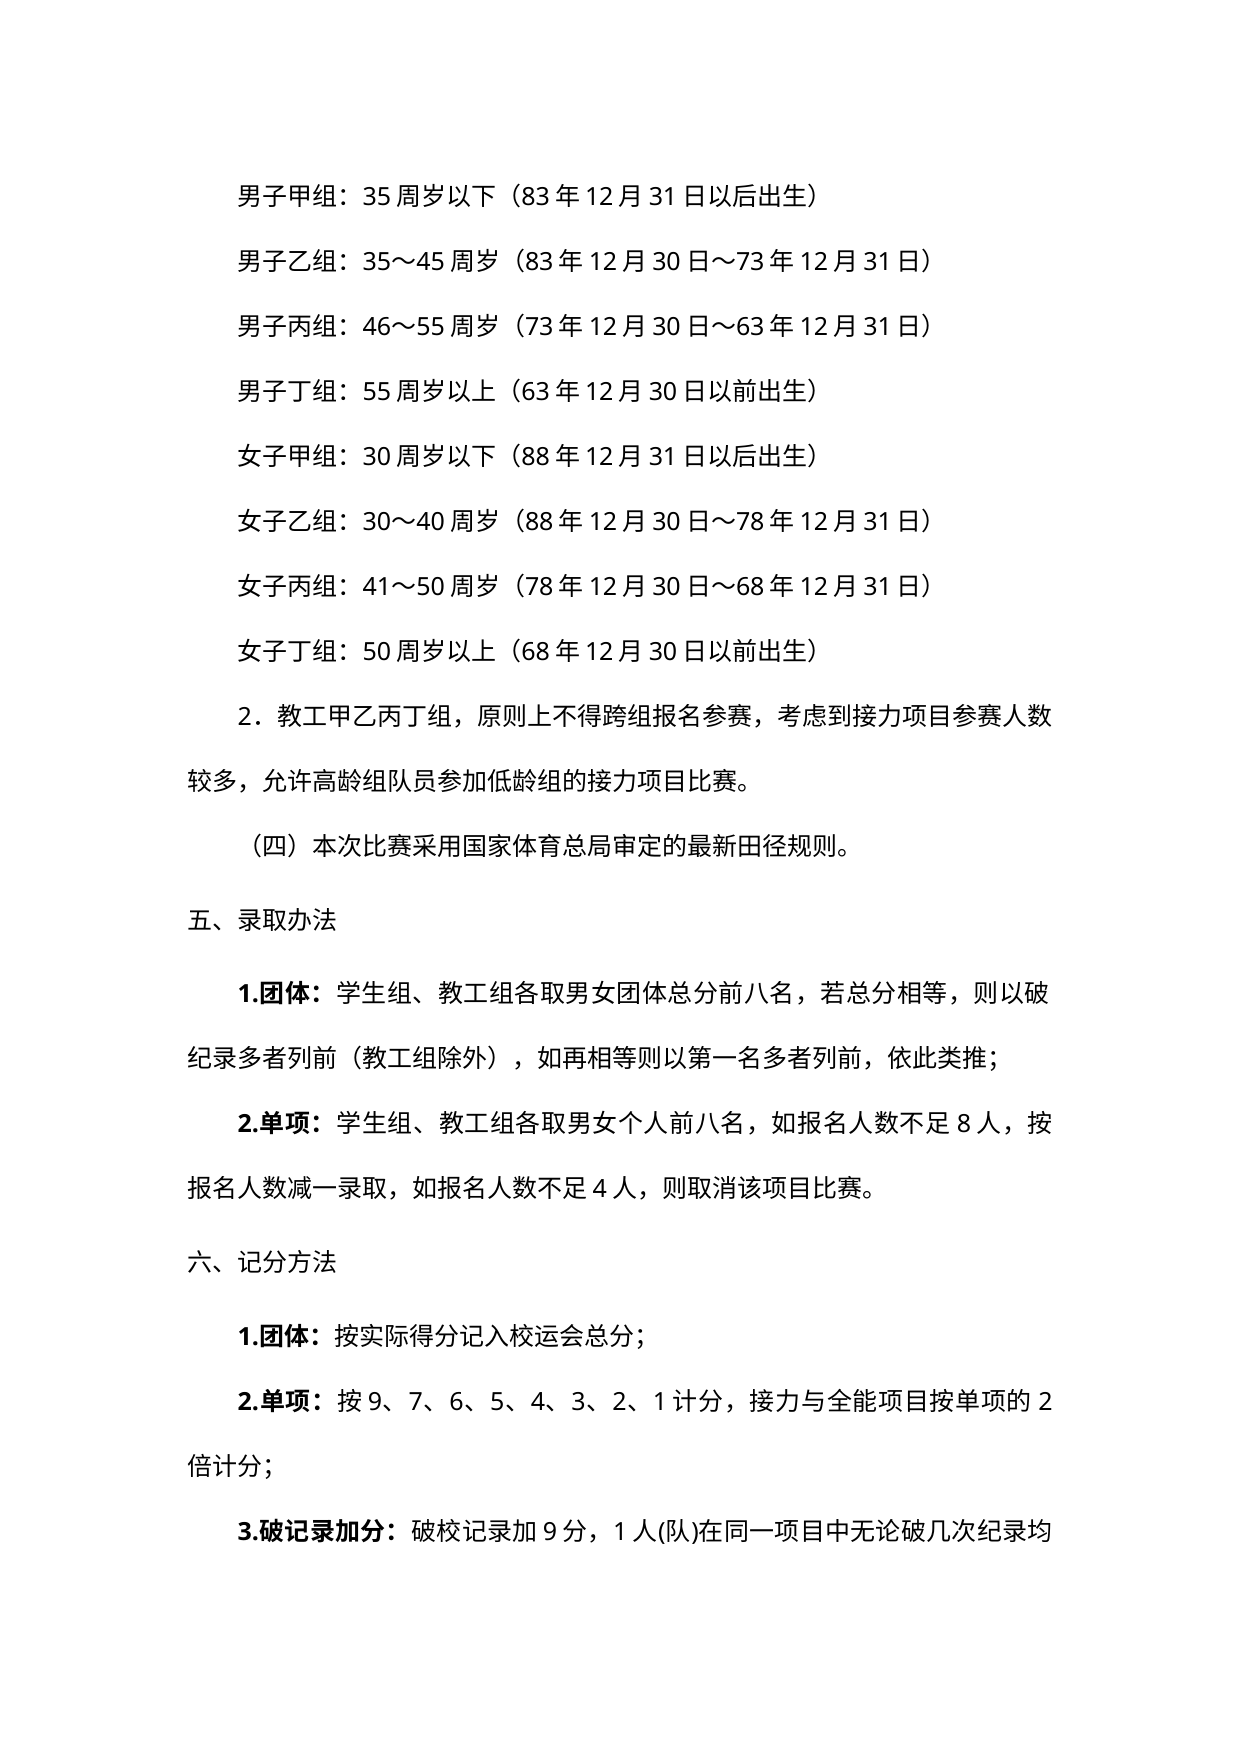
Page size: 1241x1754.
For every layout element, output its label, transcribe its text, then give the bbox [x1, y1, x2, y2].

text 1.团体：按实际得分记入校运会总分； [187, 1302, 1053, 1367]
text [187, 1497, 1053, 1562]
text 女子乙组：30～40周岁（88年12月30日～78年12月31日） [187, 487, 1053, 552]
text 男子乙组：35～45周岁（83年12月30日～73年12月31日） [187, 227, 1053, 292]
text 2.单项：学生组、教工组各取男女个人前八名，如报名人数不足8人，按报名人数减一录取，如报名人数不足4人，则取消该项目比赛。 [187, 1089, 1053, 1219]
text 2．教工甲乙丙丁组，原则上不得跨组报名参赛，考虑到接力项目参赛人数较多，允许高龄组队员参加低龄组的接力项目比赛。 [187, 682, 1053, 812]
text 女子丙组：41～50周岁（78年12月30日～68年12月31日） [187, 552, 1053, 617]
text 五、录取办法 [187, 886, 1053, 951]
text 男子丙组：46～55周岁（73年12月30日～63年12月31日） [187, 292, 1053, 357]
text 男子甲组：35周岁以下（83年12月31日以后出生） [187, 162, 1053, 227]
text 男子丁组：55周岁以上（63年12月30日以前出生） [187, 357, 1053, 422]
text 2.单项：按9、7、6、5、4、3、2、1计分，接力与全能项目按单项的2倍计分； [187, 1367, 1053, 1497]
text 女子甲组：30周岁以下（88年12月31日以后出生） [187, 422, 1053, 487]
text 女子丁组：50周岁以上（68年12月30日以前出生） [187, 617, 1053, 682]
text （四）本次比赛采用国家体育总局审定的最新田径规则。 [187, 812, 1053, 877]
text 1.团体：学生组、教工组各取男女团体总分前八名，若总分相等，则以破纪录多者列前（教工组除外），如再相等则以第一名多者列前，依此类推； [187, 959, 1053, 1089]
text 六、记分方法 [187, 1228, 1053, 1293]
